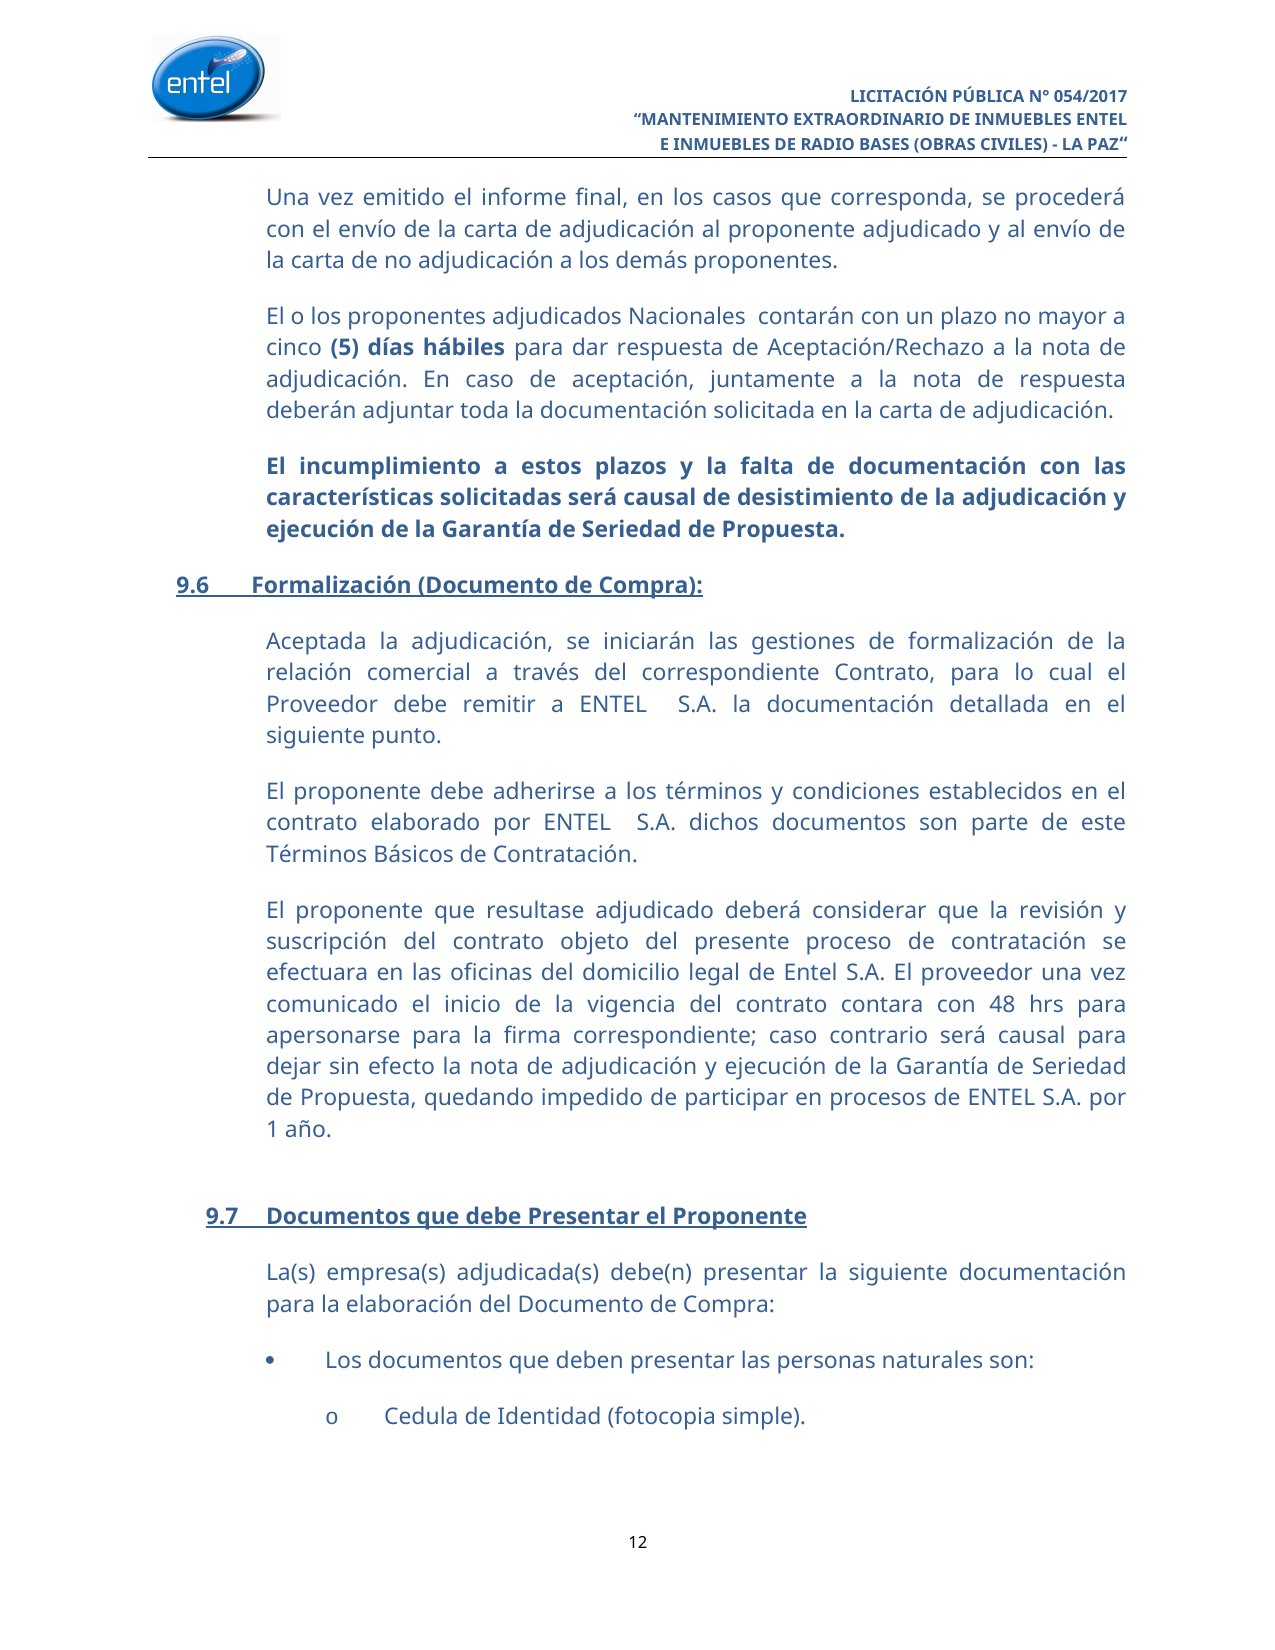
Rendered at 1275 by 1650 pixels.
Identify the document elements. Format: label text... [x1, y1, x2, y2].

text El incumplimiento a estos plazos y la falta de documentación con las características solicitadas será causal de desistimiento de la adjudicación y ejecución de la Garantía de Seriedad de Propuesta. [266, 450, 1127, 544]
text La(s) empresa(s) adjudicada(s) debe(n) presentar la siguiente documentación para la elaboración del Documento de Compra: [266, 1256, 1127, 1319]
list Cedula de Identidad (fotocopia simple). [325, 1400, 1127, 1431]
text El proponente debe adherirse a los términos y condiciones establecidos en el contrato elaborado por ENTEL S.A. dichos documentos son parte de este Términos Básicos de Contratación. [266, 775, 1127, 869]
text Aceptada la adjudicación, se iniciarán las gestiones de formalización de la relación comercial a través del correspondiente Contrato, para lo cual el Proveedor debe remitir a ENTEL S.A. la documentación detallada en el siguiente punto. [266, 625, 1127, 750]
picture [151, 34, 282, 122]
list Documentos que debe Presentar el Proponente [206, 1200, 1127, 1231]
list Los documentos que deben presentar las personas naturales son: [266, 1344, 1127, 1375]
text El proponente que resultase adjudicado deberá considerar que la revisión y suscripción del contrato objeto del presente proceso de contratación se efectuara en las oficinas del domicilio legal de Entel S.A. El proveedor una vez comunicado el inicio de la vigencia del contrato contara con 48 hrs para apersonarse para la firma correspondiente; caso contrario será causal para dejar sin efecto la nota de adjudicación y ejecución de la Garantía de Seriedad de Propuesta, quedando impedido de participar en procesos de ENTEL S.A. por 1 año. [266, 894, 1127, 1144]
list Una vez emitido el informe final, en los casos que corresponda, se procederá con el envío de la carta de adjudicación al proponente adjudicado y al envío de la carta de no adjudicación a los demás proponentes. [266, 181, 1127, 275]
text El o los proponentes adjudicados Nacionales contarán con un plazo no mayor a cinco (5) días hábiles para dar respuesta de Aceptación/Rechazo a la nota de adjudicación. En caso de aceptación, juntamente a la nota de respuesta deberán adjuntar toda la documentación solicitada en la carta de adjudicación. [266, 300, 1127, 425]
list Formalización (Documento de Compra): [176, 569, 1127, 600]
